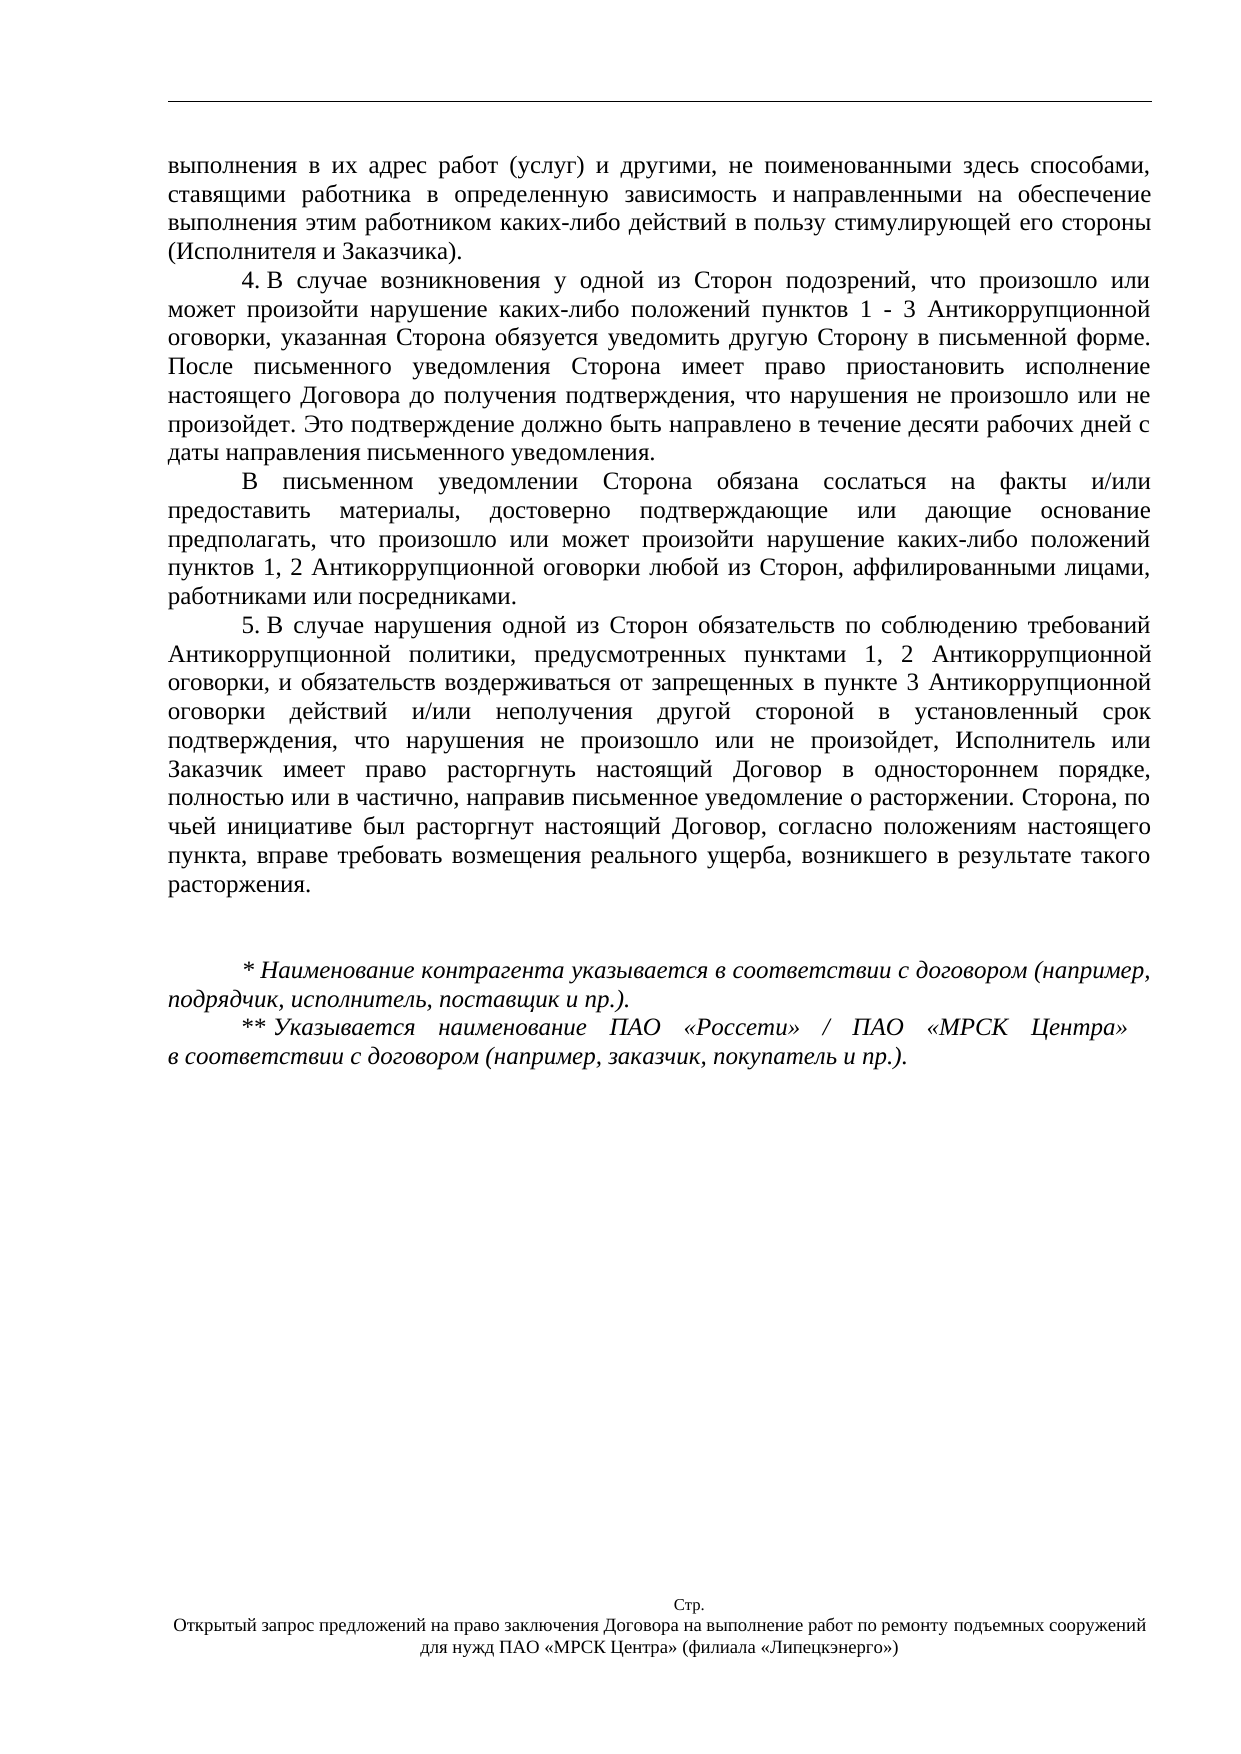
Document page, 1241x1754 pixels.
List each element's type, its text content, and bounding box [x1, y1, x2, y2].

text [168, 150, 1152, 265]
text 4. В случае возникновения у одной из Сторон подозрений, что произошло или может произойти нарушение каких-либо положений пунктов 1 - 3 Антикоррупционной оговорки, указанная Сторона обязуется уведомить другую Сторону в письменной форме. После письменного уведомления Сторона имеет право приостановить исполнение настоящего Договора до получения подтверждения, что нарушения не произошло или не произойдет. Это подтверждение должно быть направлено в течение десяти рабочих дней с даты направления письменного уведомления. [168, 265, 1152, 466]
text ** Указывается наименование ПАО «Россети» / ПАО «МРСК Центра» в соответствии с договором (например, заказчик, покупатель и пр.). [168, 1012, 1152, 1070]
text * Наименование контрагента указывается в соответствии с договором (например, подрядчик, исполнитель, поставщик и пр.). [168, 955, 1152, 1012]
text В письменном уведомлении Сторона обязана сослаться на факты и/или предоставить материалы, достоверно подтверждающие или дающие основание предполагать, что произошло или может произойти нарушение каких-либо положений пунктов 1, 2 Антикоррупционной оговорки любой из Сторон, аффилированными лицами, работниками или посредниками. [168, 466, 1152, 610]
text 5. В случае нарушения одной из Сторон обязательств по соблюдению требований Антикоррупционной политики, предусмотренных пунктами 1, 2 Антикоррупционной оговорки, и обязательств воздерживаться от запрещенных в пункте 3 Антикоррупционной оговорки действий и/или неполучения другой стороной в установленный срок подтверждения, что нарушения не произошло или не произойдет, Исполнитель или Заказчик имеет право расторгнуть настоящий Договор в одностороннем порядке, полностью или в частично, направив письменное уведомление о расторжении. Сторона, по чьей инициативе был расторгнут настоящий Договор, согласно положениям настоящего пункта, вправе требовать возмещения реального ущерба, возникшего в результате такого расторжения. [168, 610, 1152, 897]
